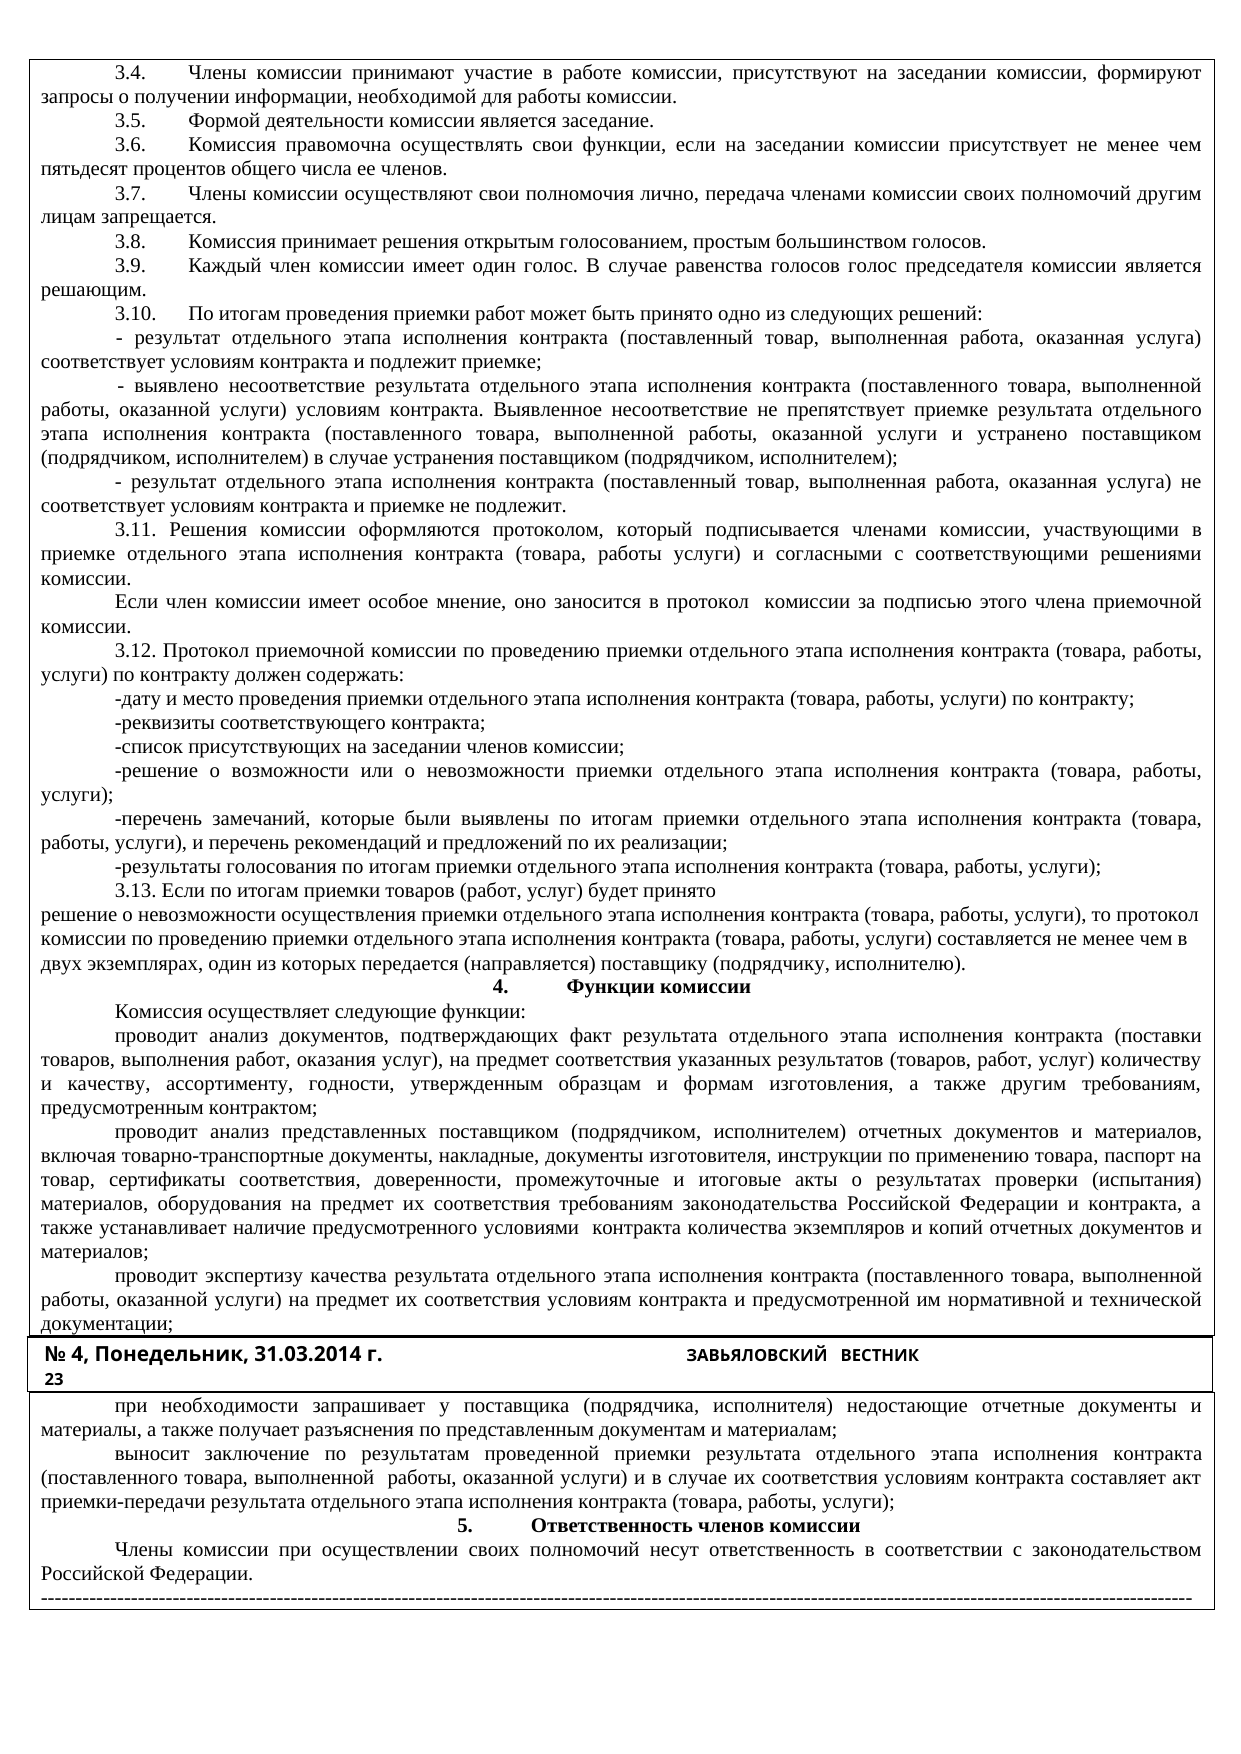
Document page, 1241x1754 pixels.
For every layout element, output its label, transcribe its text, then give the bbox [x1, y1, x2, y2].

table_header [30, 60, 1214, 1335]
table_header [30, 1393, 1214, 1609]
text № 4, Понедельник, 31.03.2014 г. ЗАВЬЯЛОВСКИЙ ВЕСТНИК 23 [28, 1338, 1212, 1391]
